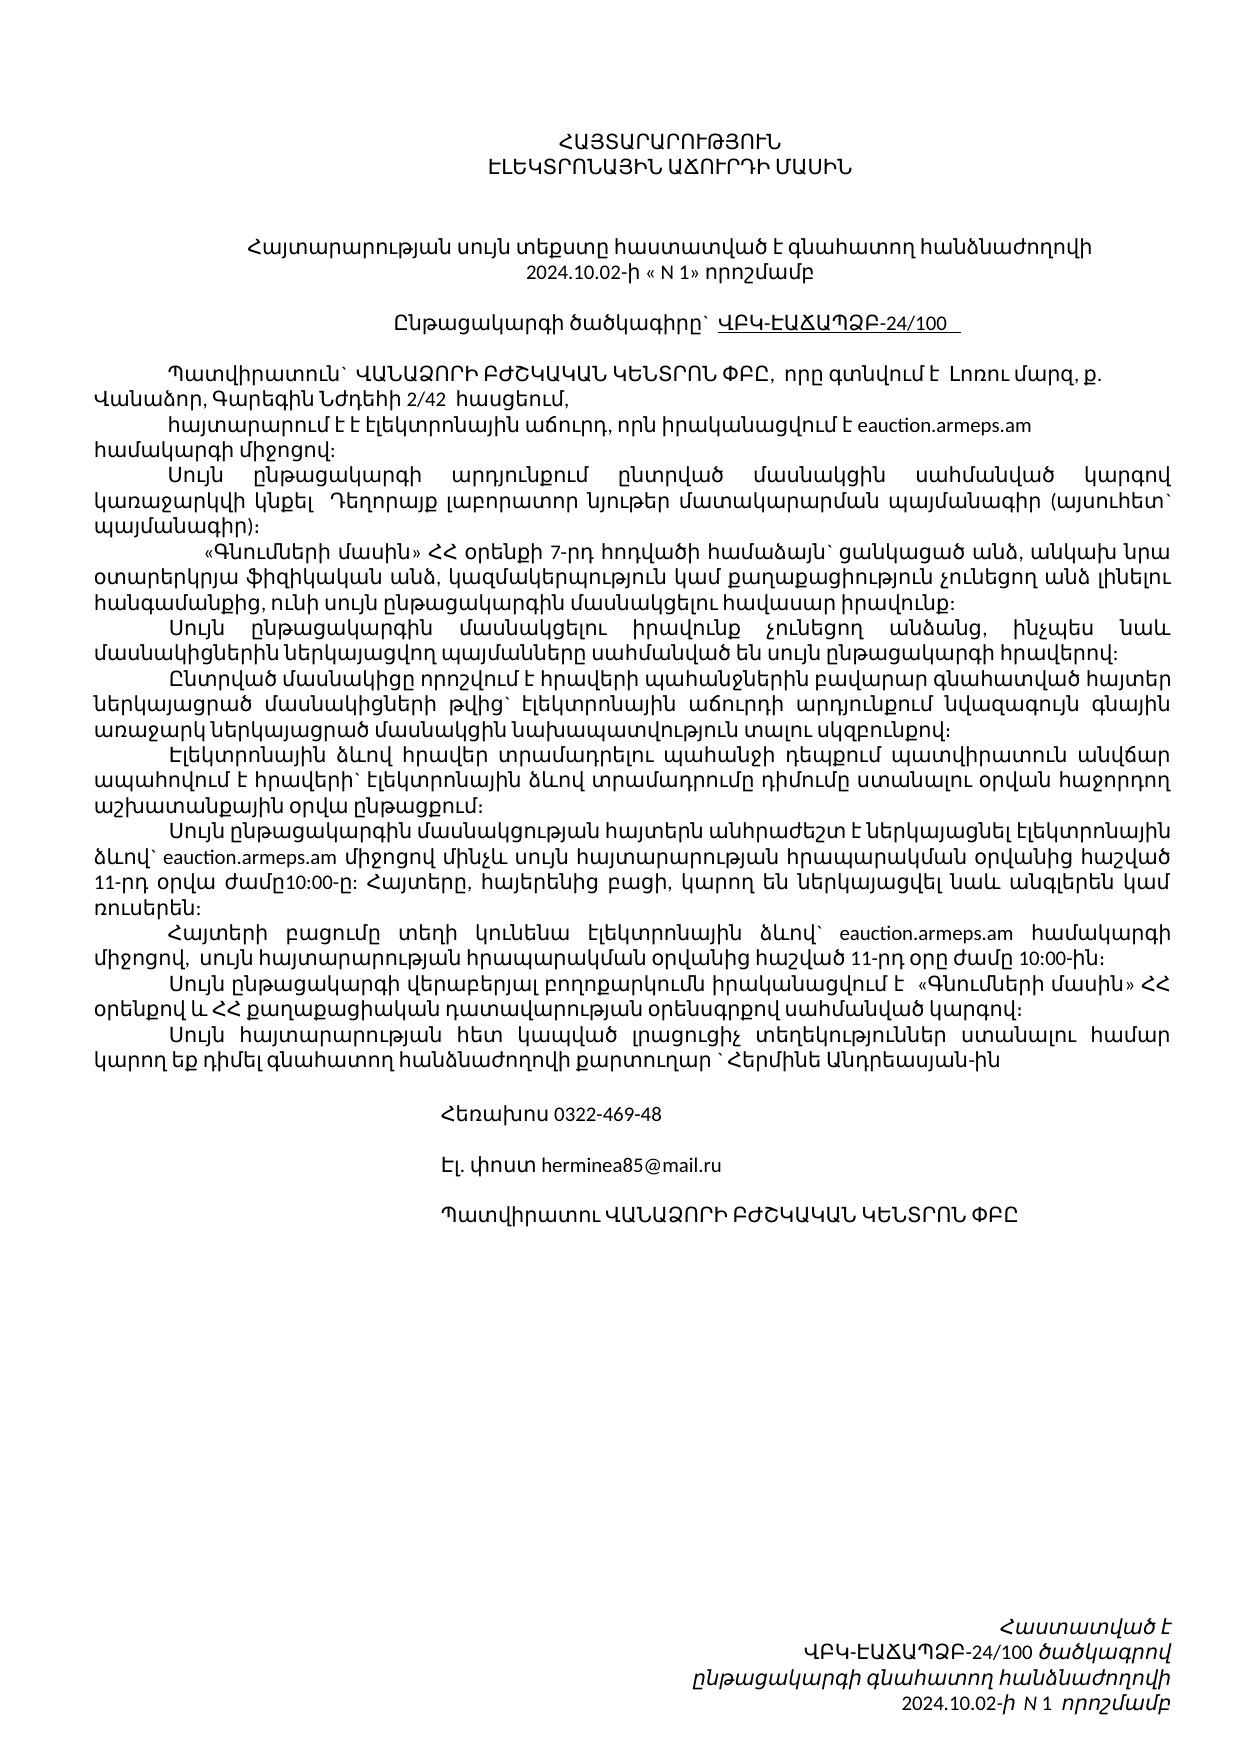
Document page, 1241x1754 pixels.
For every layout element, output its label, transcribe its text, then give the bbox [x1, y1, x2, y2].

text հայտարարում է է էլեկտրոնային աճուրդ, որն իրականացվում է eauction.armeps.am համակարգի միջոցով: [94, 412, 1171, 463]
text Սույն ընթացակարգին մասնակցելու իրավունք չունեցող անձանց, ինչպես նաև մասնակիցներին ներկայացվող պայմանները սահմանված են սույն ընթացակարգի հրավերով: [94, 615, 1171, 666]
text Սույն հայտարարության հետ կապված լրացուցիչ տեղեկություններ ստանալու համար կարող եք դիմել գնահատող հանձնաժողովի քարտուղար ` Հերմինե Անդրեասյան-ին [94, 1022, 1171, 1073]
text ԷԼԵԿՏՐՈՆԱՅԻՆ ԱՃՈՒՐԴԻ ՄԱՍԻՆ [94, 154, 1171, 180]
text Էլեկտրոնային ձևով հրավեր տրամադրելու պահանջի դեպքում պատվիրատուն անվճար ապահովում է հրավերի` էլեկտրոնային ձևով տրամադրումը դիմումը ստանալու օրվան հաջորդող աշխատանքային օրվա ընթացքում։ [94, 742, 1171, 818]
text Հայտերի բացումը տեղի կունենա էլեկտրոնային ձևով` eauction.armeps.am համակարգի միջոցով, սույն հայտարարության հրապարակման օրվանից հաշված 11-րդ օրը ժամը 10:00-ին։ [94, 920, 1171, 971]
text 2024.10.02 -ի N 1 որոշմամբ [94, 1690, 1171, 1716]
text Հեռախոս 0322-469-48 [94, 1101, 1171, 1126]
text Պատվիրատուն` ՎԱՆԱՁՈՐԻ ԲԺՇԿԱԿԱՆ ԿԵՆՏՐՈՆ ՓԲԸ, որը գտնվում է Լոռու մարզ, ք. Վանաձոր, Գարեգին Նժդեհի 2/42 հասցեում, [94, 361, 1171, 412]
text Հայտարարության սույն տեքստը հաստատված է գնահատող հանձնաժողովի [94, 234, 1171, 259]
text Սույն ընթացակարգին մասնակցության հայտերն անհրաժեշտ է ներկայացնել էլեկտրոնային ձևով` eauction.armeps.am միջոցով մինչև սույն հայտարարության հրապարակման օրվանից հաշված 11-րդ օրվա ժամը10:00-ը: Հայտերը, հայերենից բացի, կարող են ներկայացվել նաև անգլերեն կամ ռուսերեն: [94, 818, 1171, 920]
text ՀԱՅՏԱՐԱՐՈՒԹՅՈՒՆ [94, 129, 1171, 154]
text Էլ. փոստ herminea85@mail.ru [94, 1152, 1171, 1177]
text Հաստատված է [94, 1614, 1171, 1639]
text ՎԲԿ-ԷԱՃԱՊՁԲ-24/100 ծածկագրով [94, 1639, 1171, 1665]
text 2024.10.02 -ի « N 1» որոշմամբ [94, 259, 1171, 285]
text Ընթացակարգի ծածկագիրը` ՎԲԿ-ԷԱՃԱՊՁԲ-24/100 [94, 310, 1171, 336]
text Սույն ընթացակարգի վերաբերյալ բողոքարկումն իրականացվում է «Գնումների մասին» ՀՀ օրենքով և ՀՀ քաղաքացիական դատավարության օրենսգրքով սահմանված կարգով։ [94, 971, 1171, 1022]
text «Գնումների մասին» ՀՀ օրենքի 7-րդ հոդվածի համաձայն` ցանկացած անձ, անկախ նրա օտարերկրյա ֆիզիկական անձ, կազմակերպություն կամ քաղաքացիություն չունեցող անձ լինելու հանգամանքից, ունի սույն ընթացակարգին մասնակցելու հավասար իրավունք: [94, 539, 1171, 615]
text Ընտրված մասնակիցը որոշվում է հրավերի պահանջներին բավարար գնահատված հայտեր ներկայացրած մասնակիցների թվից` էլեկտրոնային աճուրդի արդյունքում նվազագույն գնային առաջարկ ներկայացրած մասնակցին նախապատվություն տալու սկզբունքով։ [94, 666, 1171, 742]
text Պատվիրատու ՎԱՆԱՁՈՐԻ ԲԺՇԿԱԿԱՆ ԿԵՆՏՐՈՆ ՓԲԸ [94, 1203, 1171, 1228]
text ընթացակարգի գնահատող հանձնաժողովի [94, 1665, 1171, 1690]
text Սույն ընթացակարգի արդյունքում ընտրված մասնակցին սահմանված կարգով կառաջարկվի կնքել Դեղորայք լաբորատոր նյութեր մատակարարման պայմանագիր (այսուհետ` պայմանագիր)։ [94, 463, 1171, 539]
